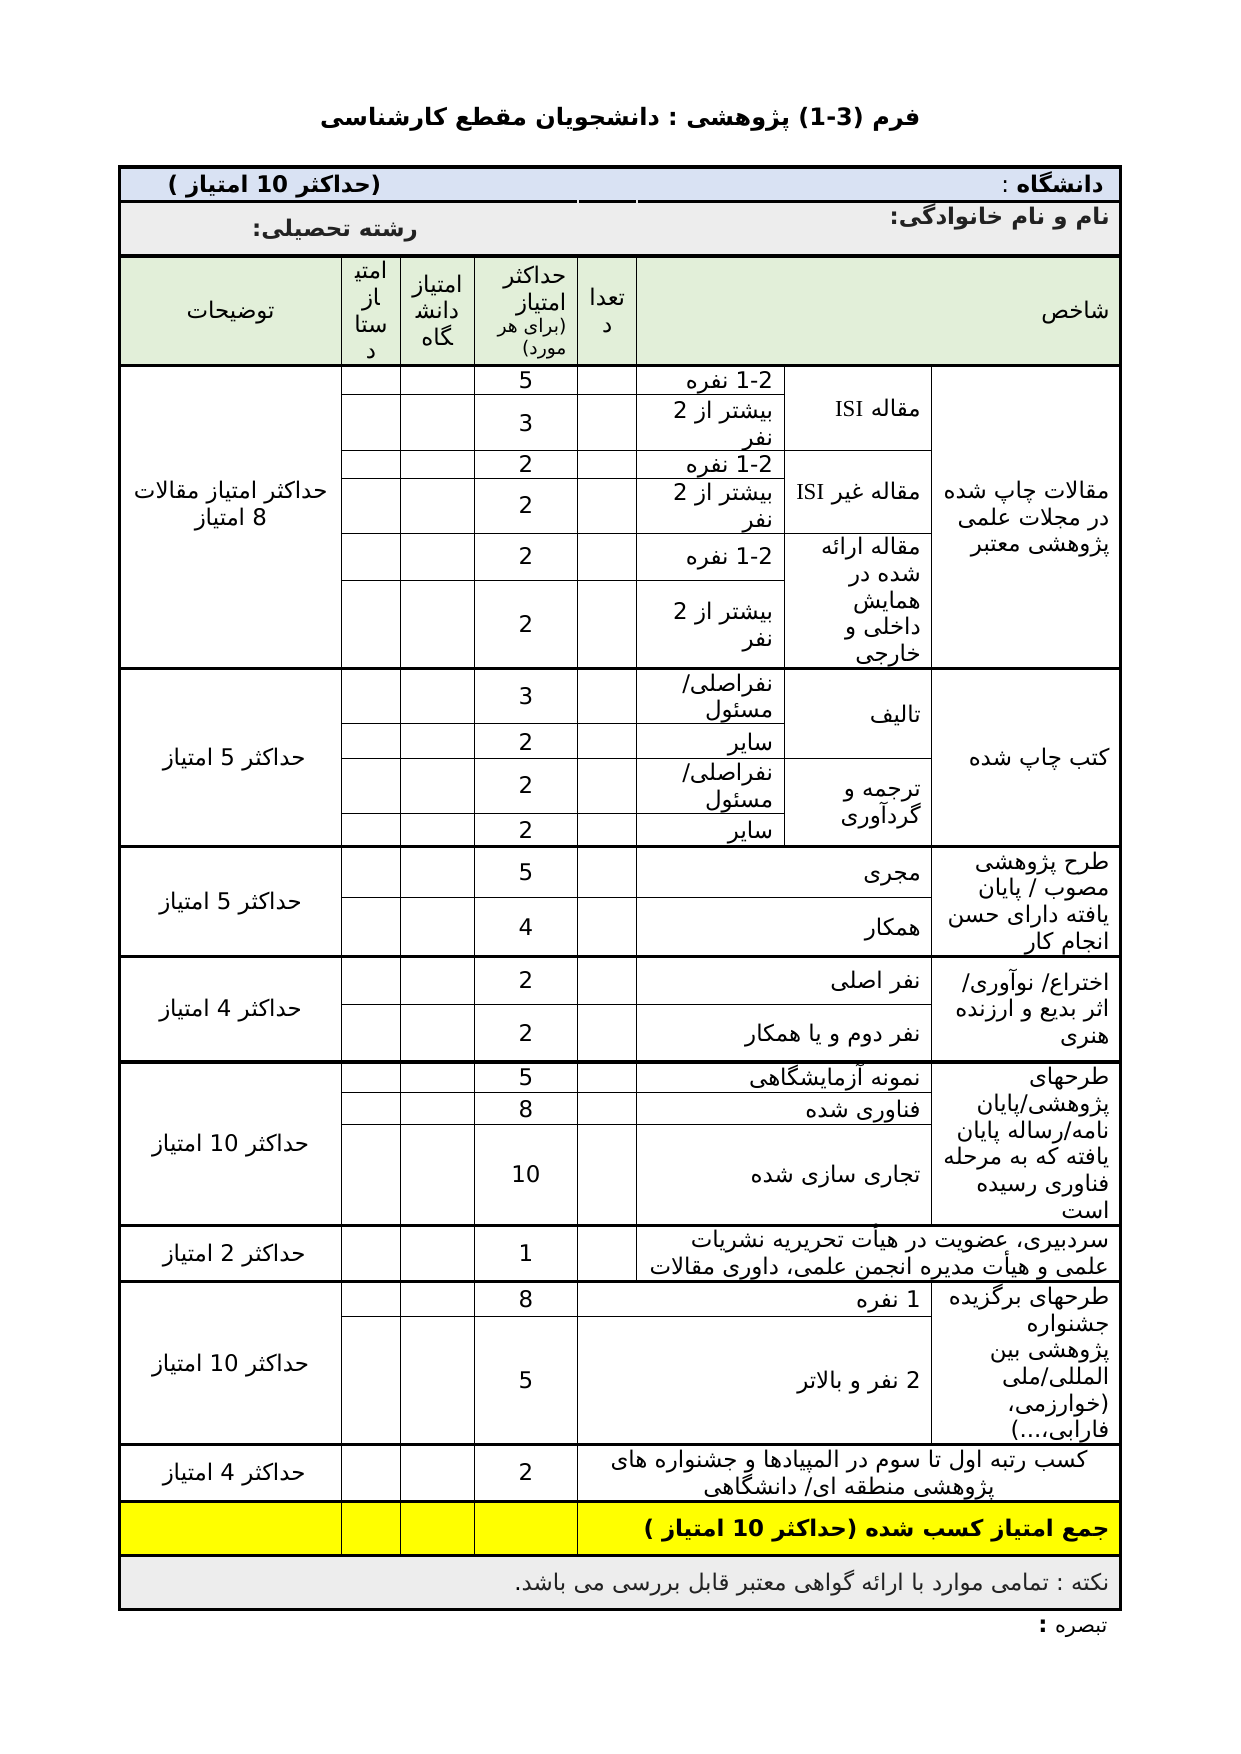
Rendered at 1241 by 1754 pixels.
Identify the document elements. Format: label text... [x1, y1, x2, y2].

table_cell اختراع/ نوآوری/ اثر بدیع و ارزنده هنری [932, 958, 1119, 1060]
table_cell حداکثر 4 امتیاز [121, 1446, 341, 1499]
table_cell ترجمه و گردآوری [785, 759, 931, 845]
table_cell [578, 534, 636, 580]
table_cell حداکثر امتیاز (برای هر مورد) [475, 258, 577, 364]
table_cell تعداد [578, 258, 636, 364]
table_cell [578, 670, 636, 723]
table_cell [401, 670, 474, 723]
table_cell [578, 848, 636, 897]
table_cell [401, 1227, 474, 1280]
table_cell [401, 367, 474, 394]
table_cell [578, 898, 636, 954]
table_cell فناوری شده [637, 1093, 931, 1124]
text تبصره : [118, 1611, 1107, 1638]
table_cell مقاله ارائه شده در همایش داخلی و خارجی [785, 534, 931, 667]
table_cell حداکثر 4 امتیاز [121, 958, 341, 1060]
table_cell [475, 1503, 577, 1554]
table_header دانشگاه : [637, 169, 1119, 200]
table_cell [342, 958, 400, 1004]
table_cell نام و نام خانوادگی: [637, 201, 1119, 254]
table_cell [578, 958, 636, 1004]
table_cell [401, 898, 474, 954]
table_cell حداکثر 5 امتیاز [121, 670, 341, 845]
table_cell [401, 1317, 474, 1443]
table_cell مجری [637, 848, 931, 897]
table_cell [578, 1227, 636, 1280]
table_cell 1 [475, 1227, 577, 1280]
table_cell 5 [475, 1317, 577, 1443]
table_cell [342, 367, 400, 394]
table_cell [342, 759, 400, 813]
table_cell [401, 1503, 474, 1554]
table_cell کتب چاپ شده [932, 670, 1119, 845]
table_cell همکار [637, 898, 931, 954]
table_cell طرح پژوهشی مصوب / پایان یافته دارای حسن انجام کار [932, 848, 1119, 954]
table_cell 2 [475, 534, 577, 580]
table_cell نفر دوم و یا همکار [637, 1005, 931, 1060]
table_cell حداکثر 10 امتیاز [121, 1283, 341, 1443]
table_cell [578, 451, 636, 478]
table_cell 5 [475, 848, 577, 897]
table_cell 2 [475, 814, 577, 845]
table_cell 1-2 نفره [637, 534, 784, 580]
table_cell [342, 1283, 400, 1316]
table_cell رشته تحصیلی: [121, 203, 429, 254]
table_cell سایر [637, 814, 784, 845]
table_cell [342, 395, 400, 450]
table_cell طرحهای پژوهشی/پایان نامه/رساله پایان یافته که به مرحله فناوری رسیده است [932, 1064, 1119, 1223]
table_cell [342, 1125, 400, 1223]
table_cell 1-2 نفره [637, 451, 784, 478]
table_cell 2 [475, 479, 577, 532]
table_cell بیشتر از 2 نفر [637, 581, 784, 667]
table_cell [342, 1064, 400, 1092]
table_cell [342, 534, 400, 580]
table_cell 2 [475, 1446, 577, 1499]
table_cell 1-2 نفره [637, 367, 784, 394]
table_cell [342, 1503, 400, 1554]
table_cell امتیاز دانشگاه [401, 258, 474, 364]
table_cell [342, 670, 400, 723]
table_cell نفر اصلی [637, 958, 931, 1004]
table_cell 2 [475, 1005, 577, 1060]
table_cell [342, 1227, 400, 1280]
table_cell [342, 581, 400, 667]
table_cell 10 [475, 1125, 577, 1223]
table_cell [401, 724, 474, 758]
table_cell نکته : تمامی موارد با ارائه گواهی معتبر قابل بررسی می باشد. [121, 1557, 1119, 1608]
table_cell شاخص [637, 258, 1119, 364]
table_cell 2 [475, 451, 577, 478]
table_cell [342, 724, 400, 758]
table_cell 8 [475, 1283, 577, 1316]
table_cell مقاله غیر ISI [785, 451, 931, 532]
table_cell [342, 1005, 400, 1060]
table_cell [578, 1125, 636, 1223]
table_cell حداکثر 5 امتیاز [121, 848, 341, 954]
table_cell تجاری سازی شده [637, 1125, 931, 1223]
table_cell [401, 958, 474, 1004]
table_cell 5 [475, 1064, 577, 1092]
table_header [429, 169, 498, 200]
table_cell توضیحات [121, 258, 341, 364]
table_cell [401, 759, 474, 813]
table_cell [578, 479, 636, 532]
table_cell [121, 1503, 341, 1554]
table_cell [401, 1446, 474, 1499]
table_cell سردبیری، عضویت در هیأت تحریریه نشریات علمی و هیأت مدیره انجمن علمی، داوری مقالات [637, 1227, 1119, 1280]
table_cell [578, 1093, 636, 1124]
table_cell [342, 451, 400, 478]
table_cell [342, 898, 400, 954]
table_cell [401, 1093, 474, 1124]
table_cell حداکثر امتیاز مقالات 8 امتیاز [121, 367, 341, 667]
table_cell نمونه آزمایشگاهی [637, 1064, 931, 1092]
table_cell [578, 367, 636, 394]
table_cell نفراصلی/مسئول [637, 670, 784, 723]
table_cell 2 [475, 724, 577, 758]
table_cell [401, 479, 474, 532]
table_header (حداکثر 10 امتیاز ) [121, 169, 429, 200]
table_cell سایر [637, 724, 784, 758]
table_cell 4 [475, 898, 577, 954]
table_cell مقالات چاپ شده در مجلات علمی پژوهشی معتبر [932, 367, 1119, 667]
table_cell [401, 1283, 474, 1316]
table_cell [578, 395, 636, 450]
table_cell [401, 814, 474, 845]
table_cell [342, 1317, 400, 1443]
table_cell مقاله ISI [785, 367, 931, 450]
table_cell جمع امتیاز کسب شده (حداکثر 10 امتیاز ) [578, 1503, 1119, 1554]
table_cell [578, 1005, 636, 1060]
table_cell 3 [475, 670, 577, 723]
table_cell [401, 534, 474, 580]
table_cell 2 [475, 581, 577, 667]
table_cell [401, 451, 474, 478]
table_cell [342, 814, 400, 845]
table_cell 8 [475, 1093, 577, 1124]
table_cell [578, 724, 636, 758]
table_cell طرحهای برگزیده جشنواره پژوهشی بین المللی/ملی (خوارزمی، فارابی،...) [932, 1283, 1119, 1443]
table_cell [578, 814, 636, 845]
table_cell [342, 479, 400, 532]
table_cell 5 [475, 367, 577, 394]
table_cell [578, 759, 636, 813]
table_cell کسب رتبه اول تا سوم در المپیادها و جشنواره های پژوهشی منطقه ای/ دانشگاهی [578, 1446, 1119, 1499]
table_header [498, 169, 578, 200]
table_cell [429, 200, 637, 254]
table_cell نفراصلی/مسئول [637, 759, 784, 813]
table_cell [401, 581, 474, 667]
table_cell بیشتر از 2 نفر [637, 479, 784, 532]
table_cell [401, 1064, 474, 1092]
table_cell 2 [475, 759, 577, 813]
table_cell 2 [475, 958, 577, 1004]
table_cell 1 نفره [578, 1283, 931, 1316]
table_cell [401, 395, 474, 450]
table_cell حداکثر 10 امتیاز [121, 1064, 341, 1223]
text فرم (3-1) پژوهشی : دانشجویان مقطع کارشناسی [118, 103, 1122, 165]
table_cell [342, 848, 400, 897]
table_cell [401, 1005, 474, 1060]
table_cell 2 نفر و بالاتر [578, 1317, 931, 1443]
table_cell [578, 581, 636, 667]
table_cell بیشتر از 2 نفر [637, 395, 784, 450]
table_cell 3 [475, 395, 577, 450]
table_cell [342, 1446, 400, 1499]
table_cell [342, 1093, 400, 1124]
table_header [578, 169, 637, 200]
table_cell حداکثر 2 امتیاز [121, 1227, 341, 1280]
table_cell تالیف [785, 670, 931, 758]
table_cell [578, 1064, 636, 1092]
table_cell امتیاز ستاد [342, 258, 400, 364]
table_cell [401, 1125, 474, 1223]
table_cell [401, 848, 474, 897]
